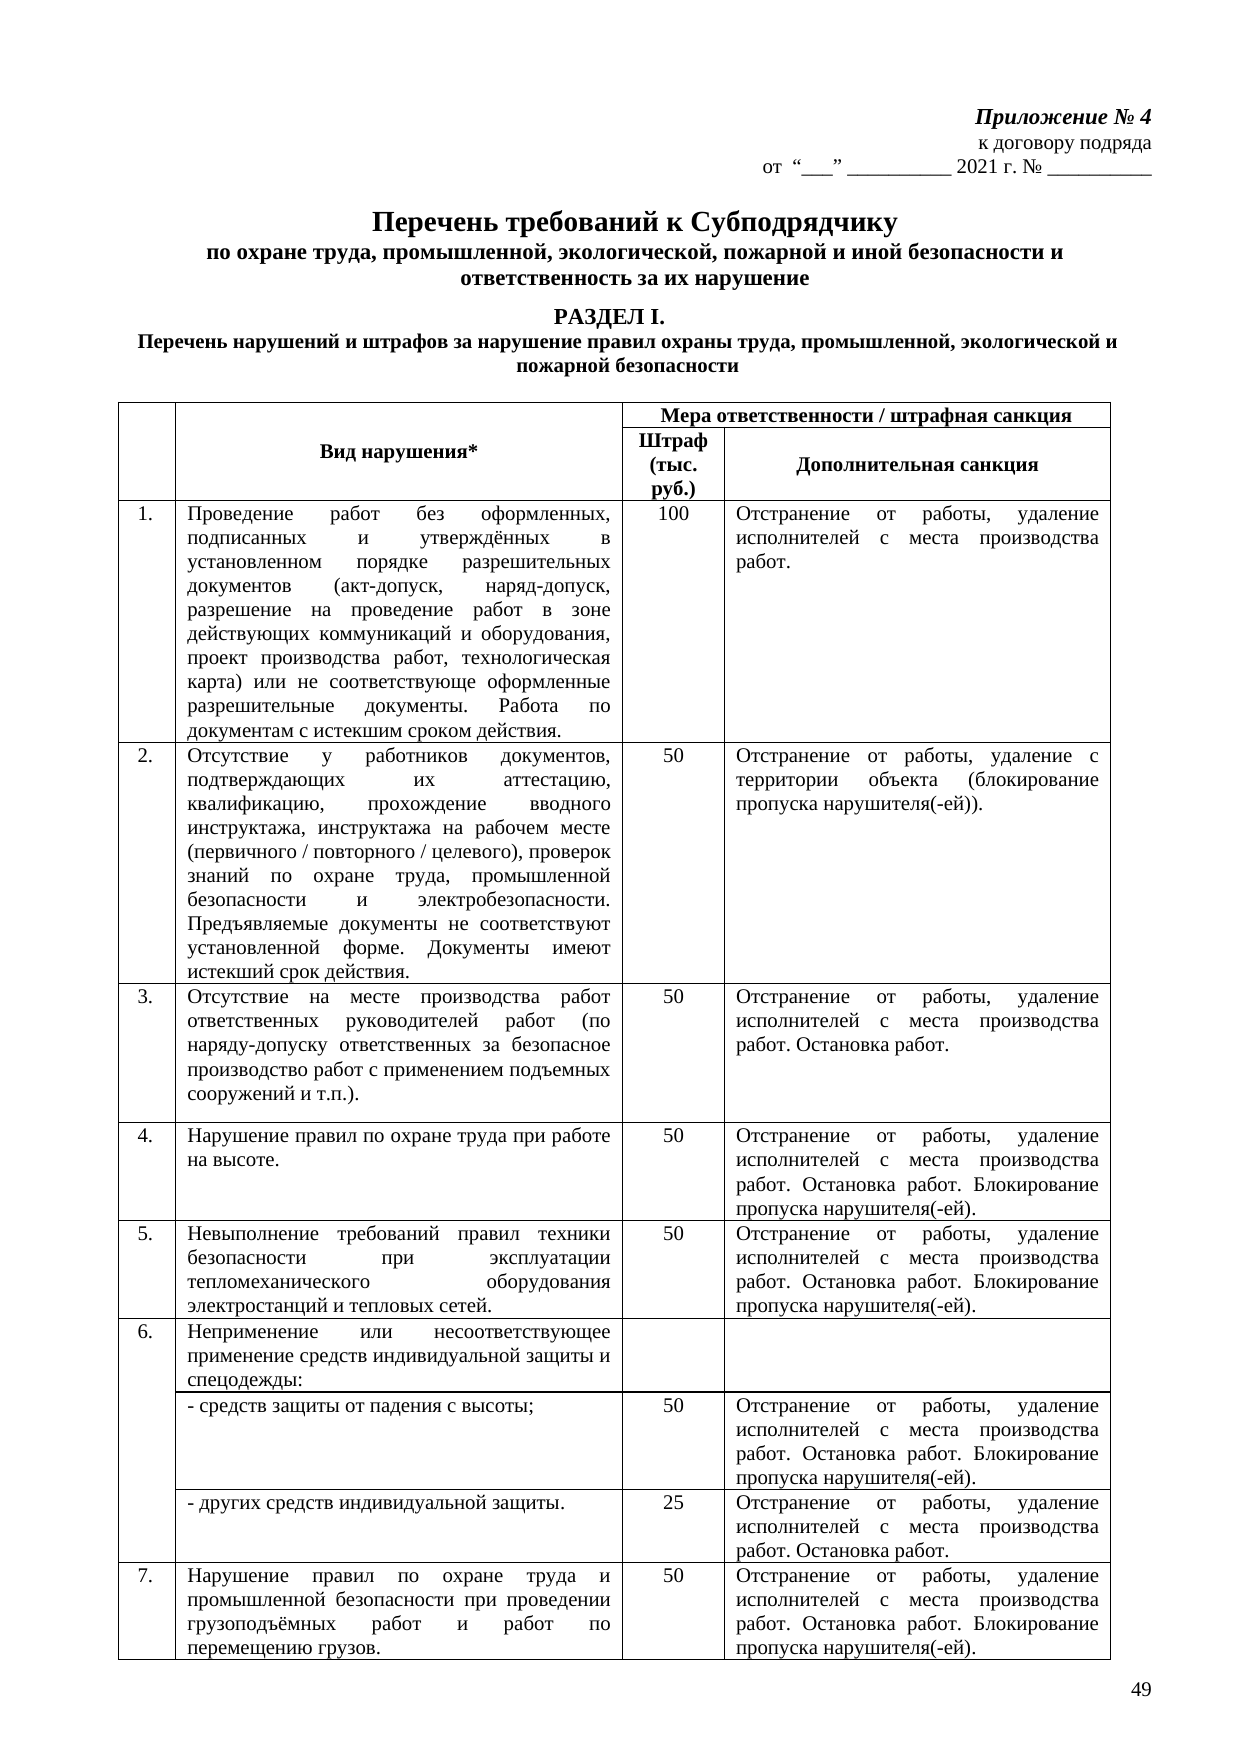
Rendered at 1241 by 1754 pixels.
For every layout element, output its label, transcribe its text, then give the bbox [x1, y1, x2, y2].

table_cell Отсутствие на месте производства работ ответственных руководителей работ (по наряду-допуску ответственных за безопасное производство работ с применением подъемных сооружений и т.п.). [176, 984, 622, 1122]
table_cell Отстранение от работы, удаление исполнителей с места производства работ. Остановка работ. Блокирование пропуска нарушителя(-ей). [725, 1123, 1110, 1219]
table_cell - средств защиты от падения с высоты; [176, 1393, 622, 1489]
text от “___” __________ 2021 г. № __________ [118, 154, 1152, 178]
table_cell [623, 1319, 724, 1391]
table_cell Отстранение от работы, удаление с территории объекта (блокирование пропуска нарушителя(-ей)). [725, 743, 1110, 983]
table_cell Проведение работ без оформленных, подписанных и утверждённых в установленном порядке разрешительных документов (акт-допуск, наряд-допуск, разрешение на проведение работ в зоне действующих коммуникаций и оборудования, проект производства работ, технологическая карта) или не соответствующе оформленные разрешительные документы. Работа по документам с истекшим сроком действия. [176, 501, 622, 742]
table_cell 25 [623, 1490, 724, 1562]
list Перечень требований к Субподрядчику [118, 178, 1152, 238]
table_cell [119, 501, 175, 742]
table_cell Неприменение или несоответствующее применение средств индивидуальной защиты и спецодежды: [176, 1319, 622, 1391]
table_cell Штраф (тыс. руб.) [623, 428, 724, 500]
table_cell 50 [623, 984, 724, 1122]
table_cell - других средств индивидуальной защиты. [176, 1490, 622, 1562]
table_cell Отстранение от работы, удаление исполнителей с места производства работ. Остановка работ. Блокирование пропуска нарушителя(-ей). [725, 1563, 1110, 1659]
table_cell Отстранение от работы, удаление исполнителей с места производства работ. Остановка работ. [725, 984, 1110, 1122]
table_cell 100 [623, 501, 724, 742]
table_cell 50 [623, 1393, 724, 1489]
table_cell [119, 1221, 175, 1318]
table_cell Нарушение правил по охране труда при работе на высоте. [176, 1123, 622, 1219]
table_header Мера ответственности / штрафная санкция [623, 403, 1110, 427]
table_cell 50 [623, 1123, 724, 1219]
table_cell Нарушение правил по охране труда и промышленной безопасности при проведении грузоподъёмных работ и работ по перемещению грузов. [176, 1563, 622, 1659]
table_header [119, 403, 175, 500]
table_cell [119, 984, 175, 1122]
list Приложение № 4 [118, 103, 1152, 130]
table_cell 50 [623, 1563, 724, 1659]
text Перечень нарушений и штрафов за нарушение правил охраны труда, промышленной, экологической и пожарной безопасности [118, 329, 1137, 377]
table_cell Невыполнение требований правил техники безопасности при эксплуатации тепломеханического оборудования электростанций и тепловых сетей. [176, 1221, 622, 1318]
table_cell Отстранение от работы, удаление исполнителей с места производства работ. Остановка работ. Блокирование пропуска нарушителя(-ей). [725, 1221, 1110, 1318]
table_cell 50 [623, 1221, 724, 1318]
table_cell Отстранение от работы, удаление исполнителей с места производства работ. Остановка работ. Блокирование пропуска нарушителя(-ей). [725, 1393, 1110, 1489]
table_cell 50 [623, 743, 724, 983]
table_cell Отсутствие у работников документов, подтверждающих их аттестацию, квалификацию, прохождение вводного инструктажа, инструктажа на рабочем месте (первичного / повторного / целевого), проверок знаний по охране труда, промышленной безопасности и электробезопасности. Предъявляемые документы не соответствуют установленной форме. Документы имеют истекший срок действия. [176, 743, 622, 983]
table_cell Отстранение от работы, удаление исполнителей с места производства работ. [725, 501, 1110, 742]
table_cell [119, 1563, 175, 1659]
text к договору подряда [118, 130, 1152, 154]
table_cell Отстранение от работы, удаление исполнителей с места производства работ. Остановка работ. [725, 1490, 1110, 1562]
table_cell [119, 1123, 175, 1219]
table_cell [119, 1319, 175, 1562]
table_header Вид нарушения* [176, 403, 622, 500]
list по охране труда, промышленной, экологической, пожарной и иной безопасности и ответственность за их нарушение [118, 238, 1152, 291]
table_cell [725, 1319, 1110, 1391]
table_cell Дополнительная санкция [725, 428, 1110, 500]
table_cell [119, 743, 175, 983]
